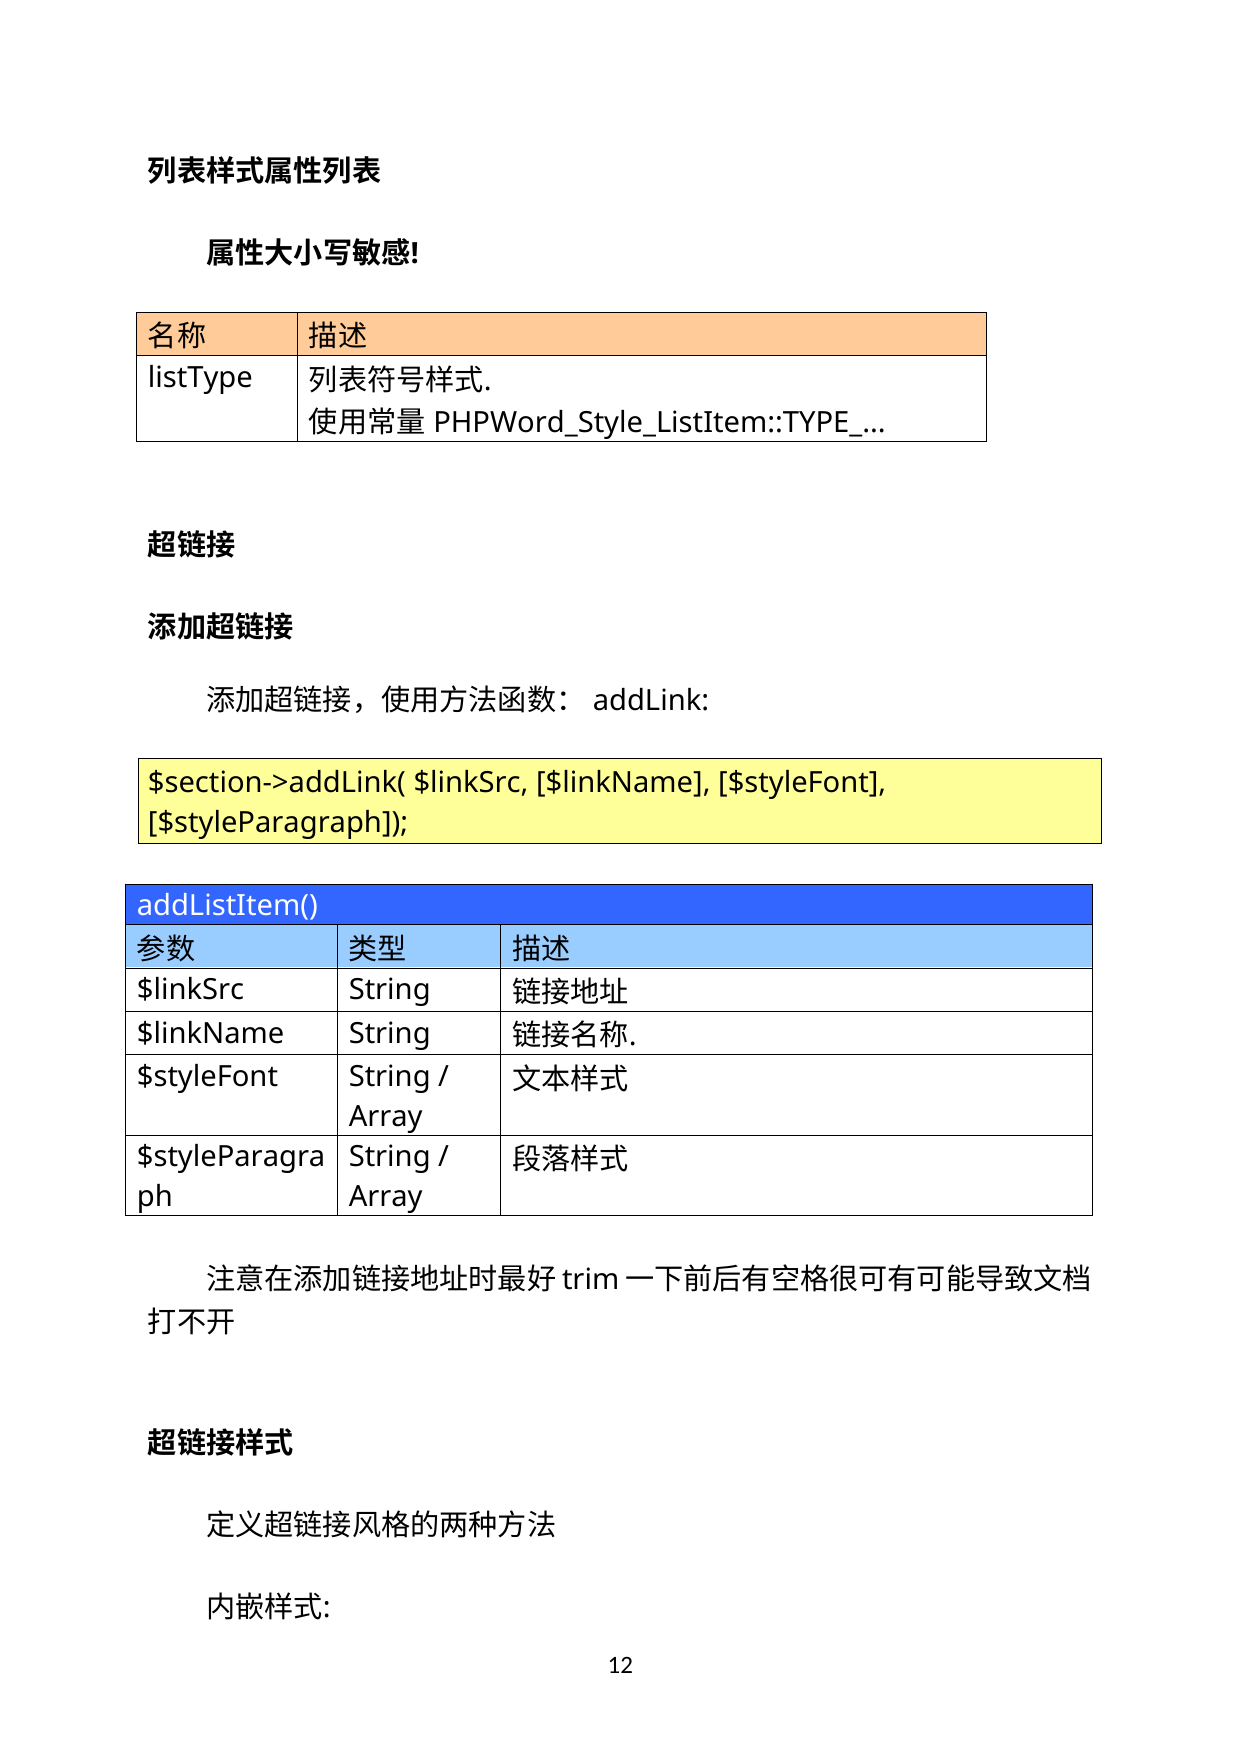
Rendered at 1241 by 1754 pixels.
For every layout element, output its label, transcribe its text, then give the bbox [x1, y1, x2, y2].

table_cell 描述 [501, 925, 1092, 967]
table_cell $linkName [126, 1012, 337, 1054]
table_cell String / Array [338, 1136, 500, 1215]
table_cell String [338, 969, 500, 1011]
subtitle 列表样式属性列表 [148, 148, 1093, 190]
text 注意在添加链接地址时最好trim一下前后有空格很可有可能导致文档打不开 [148, 1256, 1093, 1341]
text $section->addLink( $linkSrc, [$linkName], [$styleFont], [$styleParagraph]); [139, 759, 1101, 843]
subtitle 超链接样式 [148, 1420, 1093, 1462]
table_cell 文本样式 [501, 1055, 1092, 1135]
table_cell 链接名称. [501, 1012, 1092, 1054]
table_header 名称 [137, 313, 297, 355]
table_cell 段落样式 [501, 1136, 1092, 1215]
table_cell $linkSrc [126, 969, 337, 1011]
text 添加超链接，使用方法函数： addLink: [148, 676, 1093, 718]
table_cell 类型 [338, 925, 500, 967]
table_cell 列表符号样式. 使用常量 PHPWord_Style_ListItem::TYPE_... [298, 356, 986, 441]
table_cell String [338, 1012, 500, 1054]
table_cell listType [137, 356, 297, 441]
subtitle 超链接 [148, 521, 1093, 563]
table_cell $styleFont [126, 1055, 337, 1135]
table_header 描述 [298, 313, 986, 355]
subtitle 添加超链接 [148, 603, 1093, 646]
table_cell 参数 [126, 925, 337, 967]
table_header addListItem() [126, 885, 1092, 924]
text 属性大小写敏感! [148, 229, 1093, 272]
text 定义超链接风格的两种方法 [148, 1502, 1093, 1544]
table_cell $styleParagraph [126, 1136, 337, 1215]
text 内嵌样式: [148, 1584, 1093, 1626]
table_cell 链接地址 [501, 969, 1092, 1011]
table_cell String / Array [338, 1055, 500, 1135]
